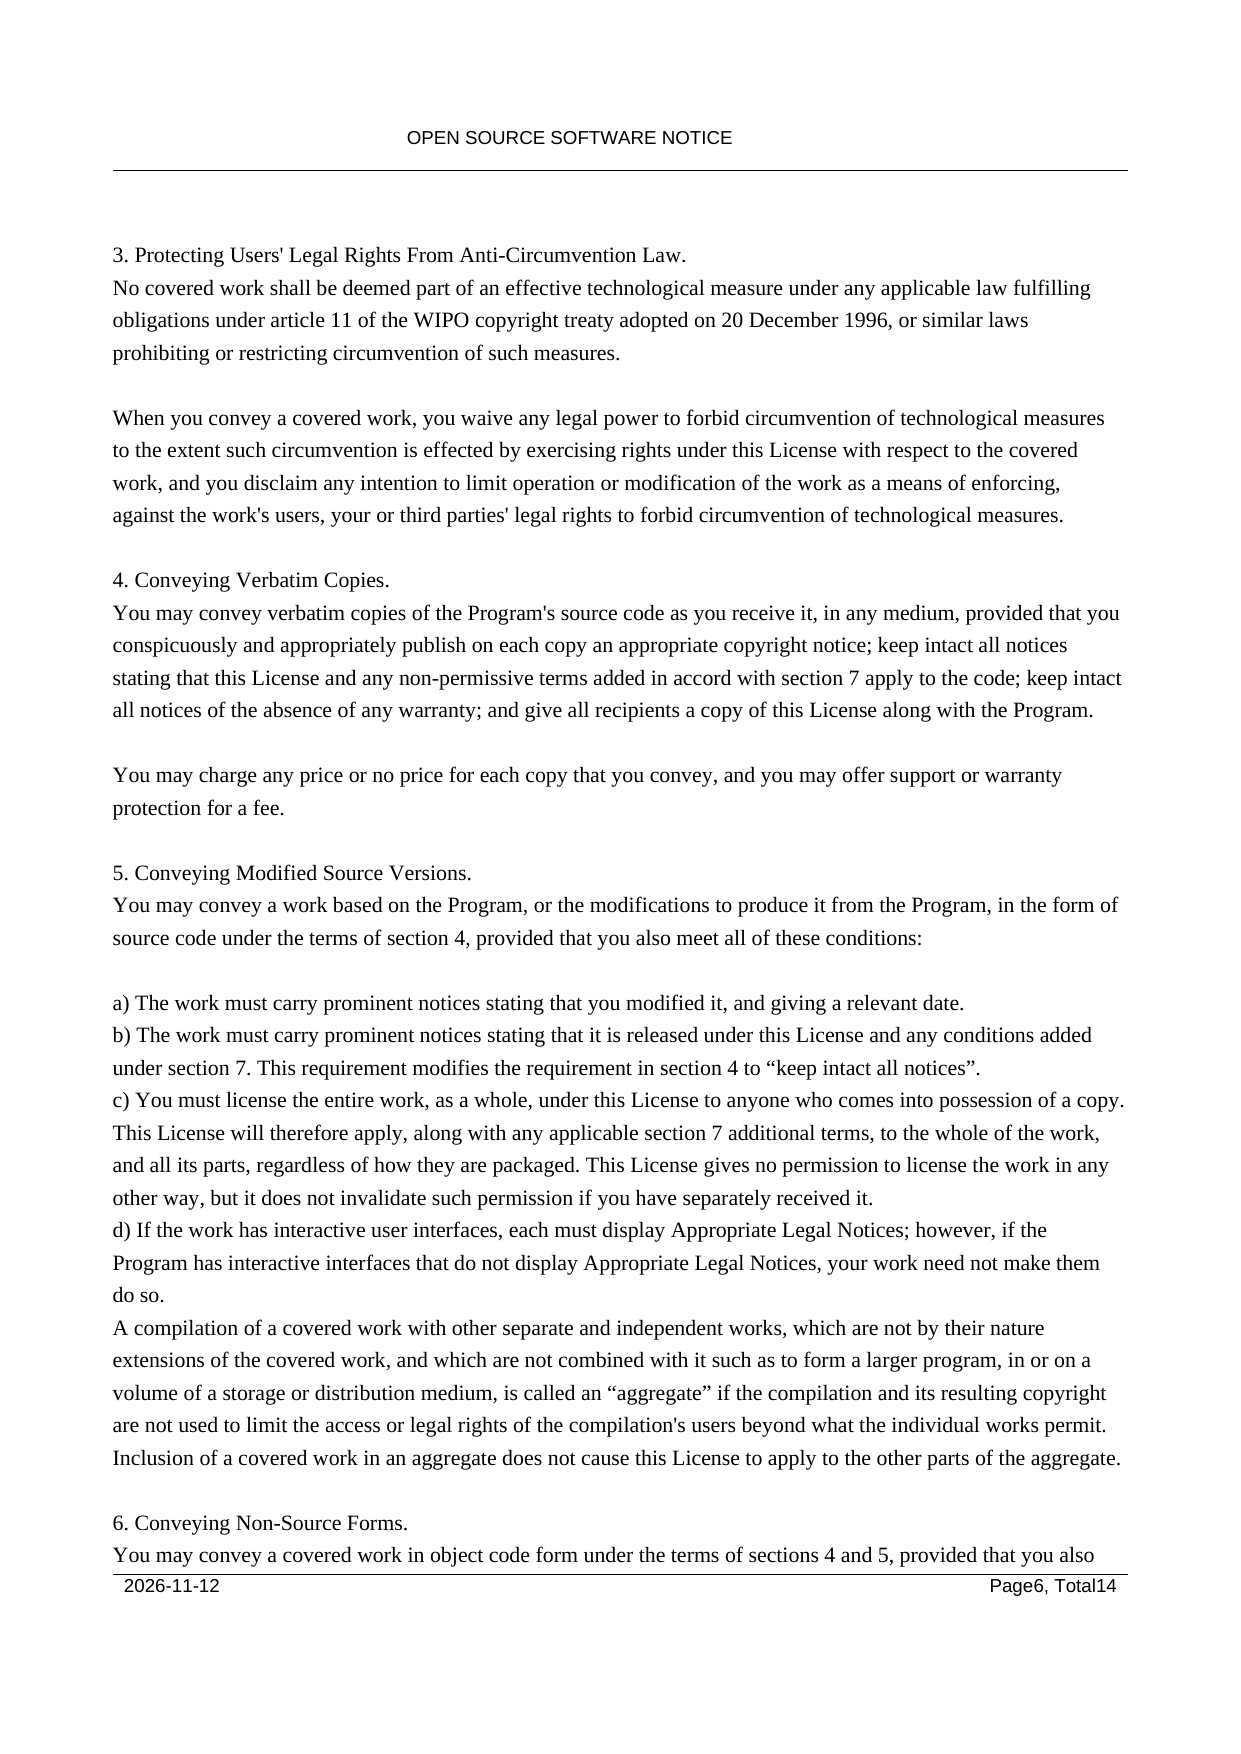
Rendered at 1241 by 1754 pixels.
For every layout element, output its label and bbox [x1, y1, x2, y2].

text [112, 206, 1128, 1571]
